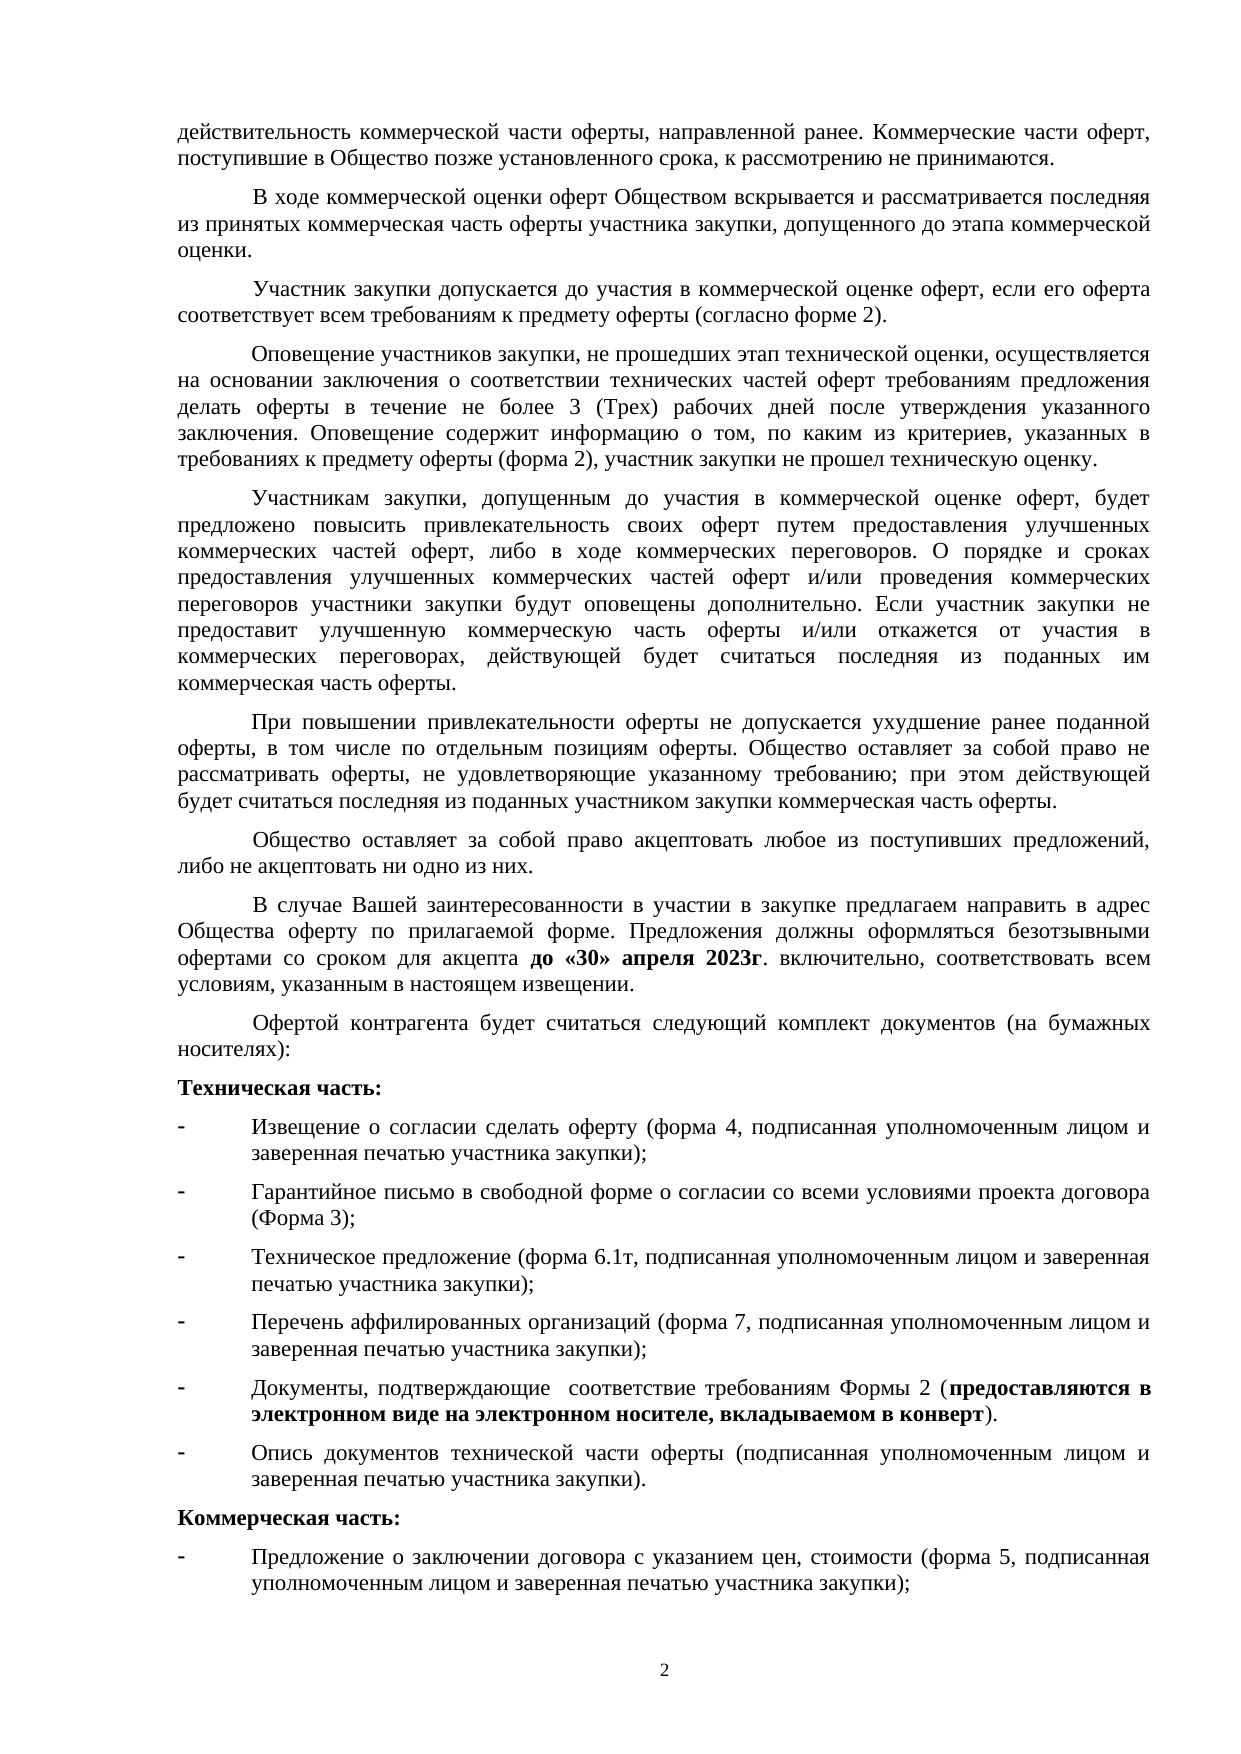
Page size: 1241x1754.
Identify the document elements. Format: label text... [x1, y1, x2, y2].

list Опись документов технической части оферты (подписанная уполномоченным лицом и заверенная печатью участника закупки). [177, 1439, 1152, 1492]
list Извещение о согласии сделать оферту (форма 4, подписанная уполномоченным лицом и заверенная печатью участника закупки); [177, 1113, 1152, 1166]
list Техническое предложение (форма 6.1т, подписанная уполномоченным лицом и заверенная печатью участника закупки); [177, 1243, 1152, 1296]
list Оповещение участников закупки, не прошедших этап технической оценки, осуществляется на основании заключения о соответствии технических частей оферт требованиям предложения делать оферты в течение не более 3 (Трех) рабочих дней после утверждения указанного заключения. Оповещение содержит информацию о том, по каким из критериев, указанных в требованиях к предмету оферты (форма 2), участник закупки не прошел техническую оценку. [177, 340, 1152, 472]
text В ходе коммерческой оценки оферт Обществом вскрывается и рассматривается последняя из принятых коммерческая часть оферты участника закупки, допущенного до этапа коммерческой оценки. [177, 183, 1152, 262]
text Общество оставляет за собой право акцептовать любое из поступивших предложений, либо не акцептовать ни одно из них. [177, 826, 1152, 878]
list Гарантийное письмо в свободной форме о согласии со всеми условиями проекта договора (Форма 3); [177, 1178, 1152, 1231]
list Перечень аффилированных организаций (форма 7, подписанная уполномоченным лицом и заверенная печатью участника закупки); [177, 1308, 1152, 1361]
text Техническая часть: [177, 1074, 1152, 1100]
list Документы, подтверждающие соответствие требованиям Формы 2 (предоставляются в электронном виде на электронном носителе, вкладываемом в конверт). [177, 1374, 1152, 1426]
text В случае Вашей заинтересованности в участии в закупке предлагаем направить в адрес Общества оферту по прилагаемой форме. Предложения должны оформляться безотзывными офертами со сроком для акцепта до «30» апреля 2023г. включительно, соответствовать всем условиям, указанным в настоящем извещении. [177, 891, 1152, 996]
list При повышении привлекательности оферты не допускается ухудшение ранее поданной оферты, в том числе по отдельным позициям оферты. Общество оставляет за собой право не рассматривать оферты, не удовлетворяющие указанному требованию; при этом действующей будет считаться последняя из поданных участником закупки коммерческая часть оферты. [177, 708, 1152, 813]
text Коммерческая часть: [177, 1504, 1152, 1530]
list Предложение о заключении договора с указанием цен, стоимости (форма 5, подписанная уполномоченным лицом и заверенная печатью участника закупки); [177, 1543, 1152, 1596]
text Офертой контрагента будет считаться следующий комплект документов (на бумажных носителях): [177, 1009, 1152, 1061]
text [177, 118, 1152, 171]
text Участник закупки допускается до участия в коммерческой оценке оферт, если его оферта соответствует всем требованиям к предмету оферты (согласно форме 2). [177, 275, 1152, 328]
list Участникам закупки, допущенным до участия в коммерческой оценке оферт, будет предложено повысить привлекательность своих оферт путем предоставления улучшенных коммерческих частей оферт, либо в ходе коммерческих переговоров. О порядке и сроках предоставления улучшенных коммерческих частей оферт и/или проведения коммерческих переговоров участники закупки будут оповещены дополнительно. Если участник закупки не предоставит улучшенную коммерческую часть оферты и/или откажется от участия в коммерческих переговорах, действующей будет считаться последняя из поданных им коммерческая часть оферты. [177, 484, 1152, 695]
